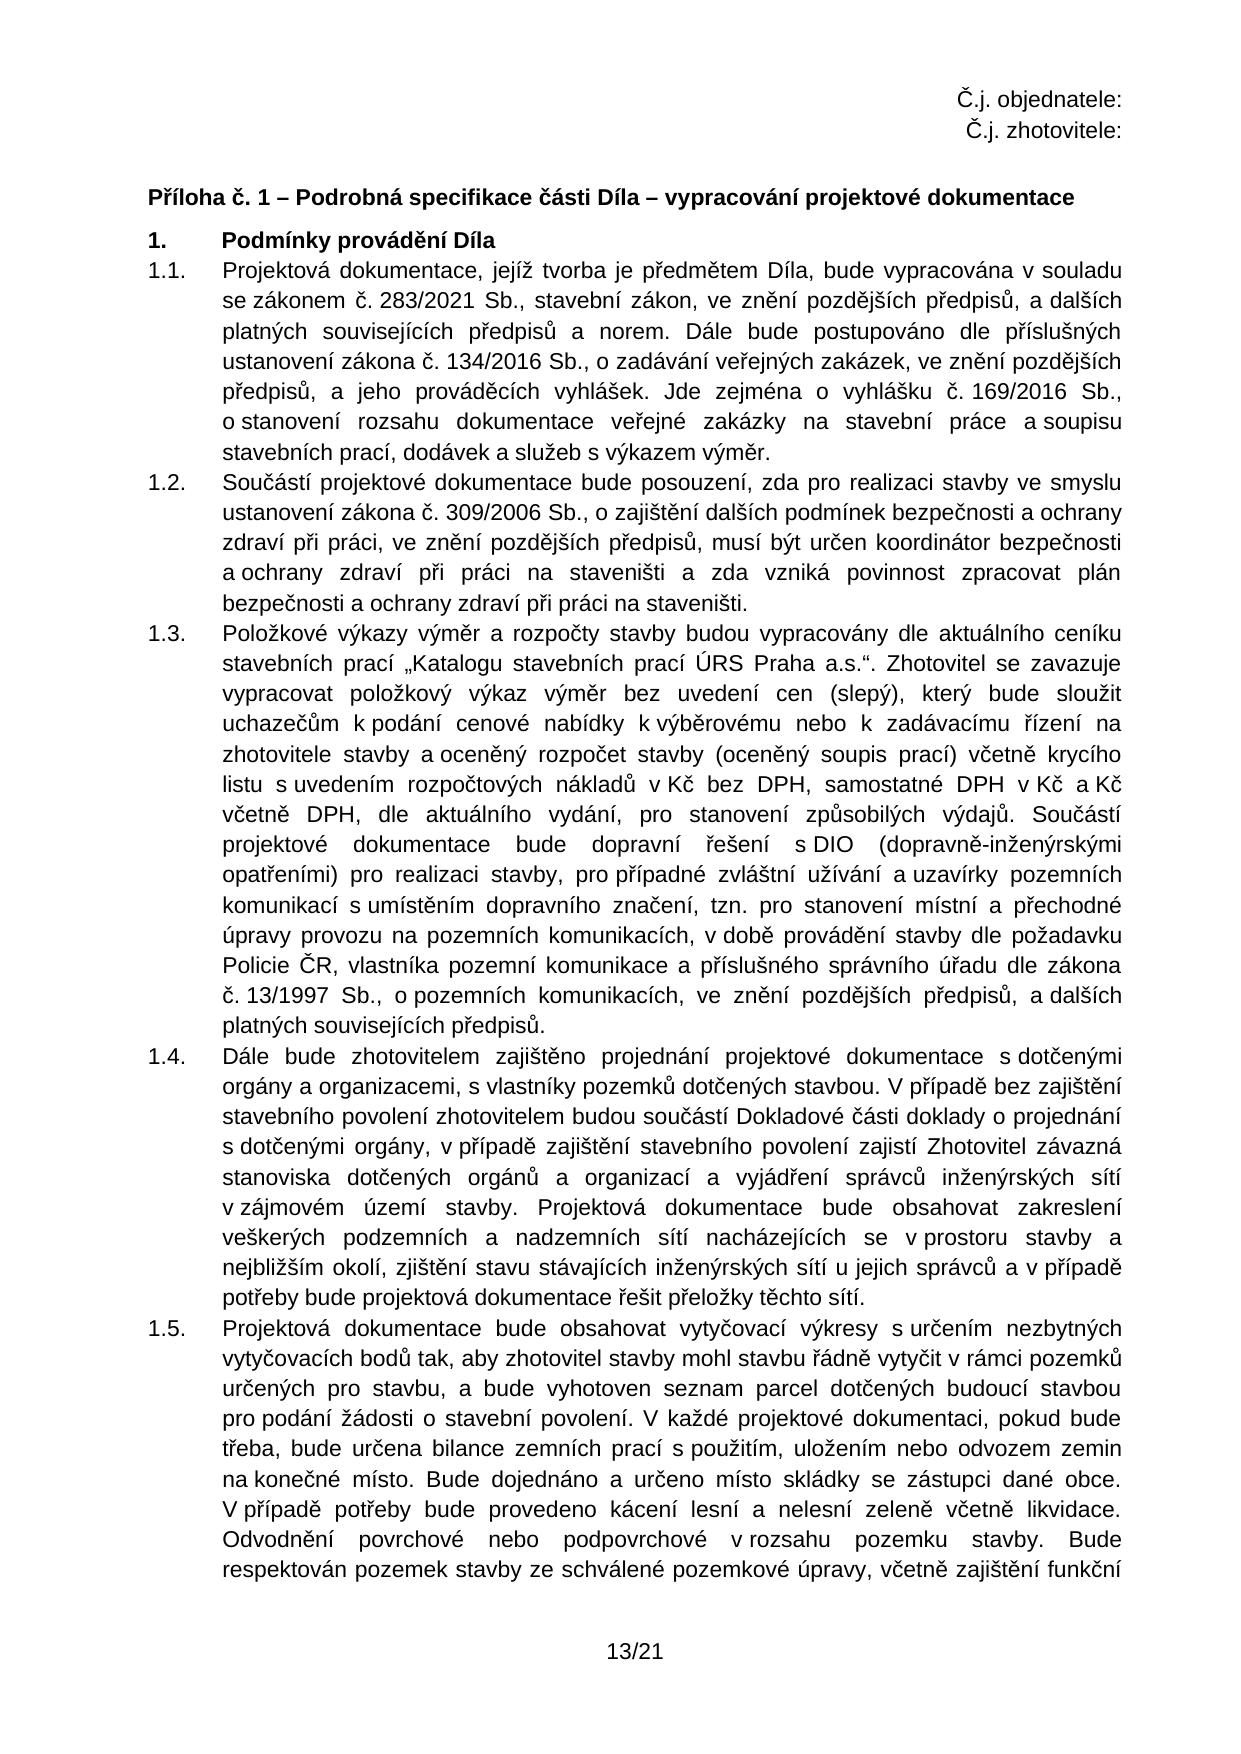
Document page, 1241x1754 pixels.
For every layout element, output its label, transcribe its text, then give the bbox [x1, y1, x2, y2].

list Součástí projektové dokumentace bude posouzení, zda pro realizaci stavby ve smyslu ustanovení zákona č. 309/2006 Sb., o zajištění dalších podmínek bezpečnosti a ochrany zdraví při práci, ve znění pozdějších předpisů, musí být určen koordinátor bezpečnosti a ochrany zdraví při práci na staveništi a zda vzniká povinnost zpracovat plán bezpečnosti a ochrany zdraví při práci na staveništi. [148, 469, 1122, 616]
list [148, 1314, 1122, 1582]
list Projektová dokumentace, jejíž tvorba je předmětem Díla, bude vypracována v souladu se zákonem č. 283/2021 Sb., stavební zákon, ve znění pozdějších předpisů, a dalších platných souvisejících předpisů a norem. Dále bude postupováno dle příslušných ustanovení zákona č. 134/2016 Sb., o zadávání veřejných zakázek, ve znění pozdějších předpisů, a jeho prováděcích vyhlášek. Jde zejména o vyhlášku č. 169/2016 Sb., o stanovení rozsahu dokumentace veřejné zakázky na stavební práce a soupisu stavebních prací, dodávek a služeb s výkazem výměr. [148, 257, 1122, 465]
list Podmínky provádění Díla [148, 227, 1122, 253]
subtitle Příloha č. 1 – Podrobná specifikace části Díla – vypracování projektové dokumentace [148, 184, 1122, 211]
list Položkové výkazy výměr a rozpočty stavby budou vypracovány dle aktuálního ceníku stavebních prací „Katalogu stavebních prací ÚRS Praha a.s.“. Zhotovitel se zavazuje vypracovat položkový výkaz výměr bez uvedení cen (slepý), který bude sloužit uchazečům k podání cenové nabídky k výběrovému nebo k zadávacímu řízení na zhotovitele stavby a oceněný rozpočet stavby (oceněný soupis prací) včetně krycího listu s uvedením rozpočtových nákladů v Kč bez DPH, samostatné DPH v Kč a Kč včetně DPH, dle aktuálního vydání, pro stanovení způsobilých výdajů. Součástí projektové dokumentace bude dopravní řešení s DIO (dopravně-inženýrskými opatřeními) pro realizaci stavby, pro případné zvláštní užívání a uzavírky pozemních komunikací s umístěním dopravního značení, tzn. pro stanovení místní a přechodné úpravy provozu na pozemních komunikacích, v době provádění stavby dle požadavku Policie ČR, vlastníka pozemní komunikace a příslušného správního úřadu dle zákona č. 13/1997 Sb., o pozemních komunikacích, ve znění pozdějších předpisů, a dalších platných souvisejících předpisů. [148, 620, 1122, 1039]
list Dále bude zhotovitelem zajištěno projednání projektové dokumentace s dotčenými orgány a organizacemi, s vlastníky pozemků dotčených stavbou. V případě bez zajištění stavebního povolení zhotovitelem budou součástí Dokladové části doklady o projednání s dotčenými orgány, v případě zajištění stavebního povolení zajistí Zhotovitel závazná stanoviska dotčených orgánů a organizací a vyjádření správců inženýrských sítí v zájmovém území stavby. Projektová dokumentace bude obsahovat zakreslení veškerých podzemních a nadzemních sítí nacházejících se v prostoru stavby a nejbližším okolí, zjištění stavu stávajících inženýrských sítí u jejich správců a v případě potřeby bude projektová dokumentace řešit přeložky těchto sítí. [148, 1043, 1122, 1311]
